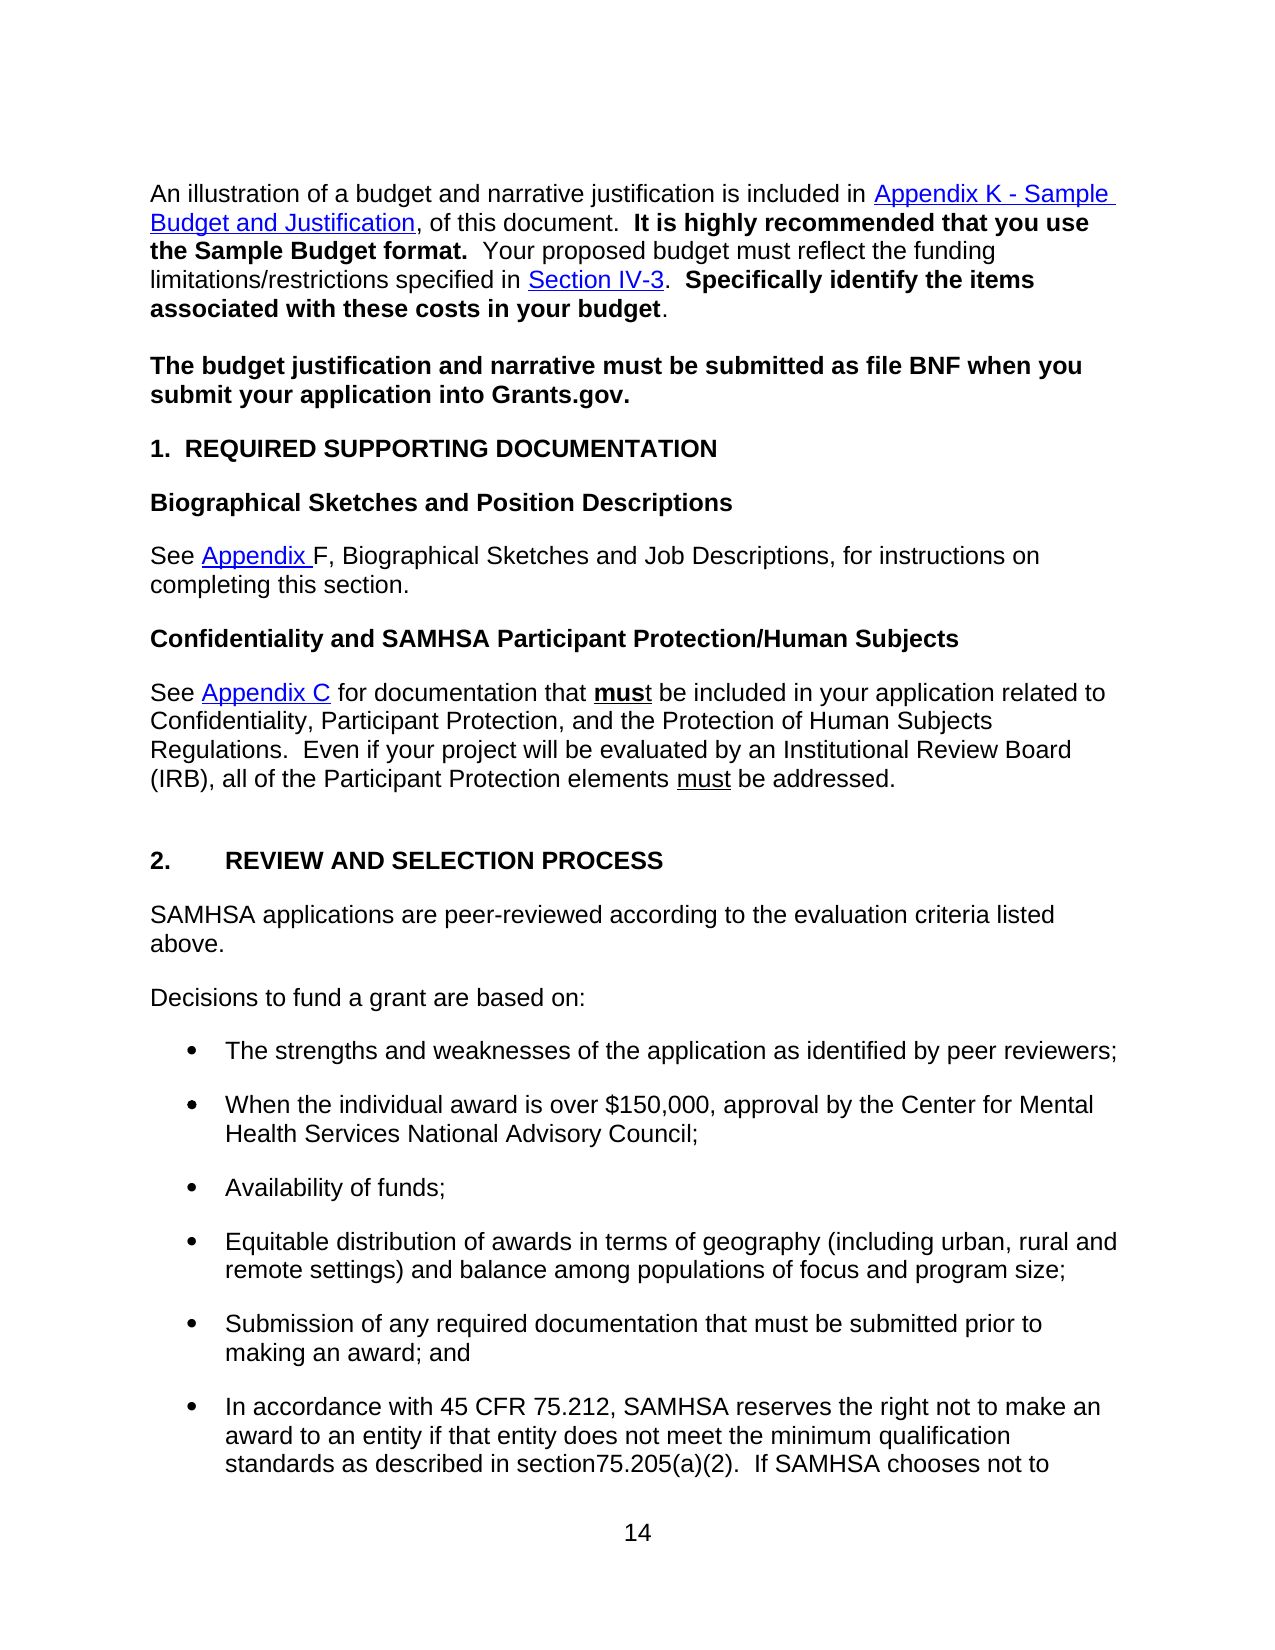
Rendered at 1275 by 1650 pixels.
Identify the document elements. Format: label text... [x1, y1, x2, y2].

text Biographical Sketches and Position Descriptions [150, 487, 1125, 516]
text Confidentiality and SAMHSA Participant Protection/Human Subjects [150, 624, 1125, 652]
list Submission of any required documentation that must be submitted prior to making an award; and [187, 1309, 1125, 1367]
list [187, 1392, 1125, 1478]
text See Appendix C for documentation that must be included in your application related to Confidentiality, Participant Protection, and the Protection of Human Subjects Regulations. Even if your project will be evaluated by an Institutional Review Board (IRB), all of the Participant Protection elements must be addressed. [150, 677, 1125, 792]
text An illustration of a budget and narrative justification is included in Appendix K - Sample Budget and Justification, of this document. It is highly recommended that you use the Sample Budget format. Your proposed budget must reflect the funding limitations/restrictions specified in Section IV-3. Specifically identify the items associated with these costs in your budget. [150, 179, 1125, 322]
subtitle 1. REQUIRED SUPPORTING DOCUMENTATION [150, 434, 1125, 462]
list When the individual award is over $150,000, approval by the Center for Mental Health Services National Advisory Council; [187, 1090, 1125, 1148]
text See Appendix F, Biographical Sketches and Job Descriptions, for instructions on completing this section. [150, 541, 1125, 599]
list Availability of funds; [187, 1173, 1125, 1202]
text Decisions to fund a grant are based on: [150, 982, 1125, 1011]
list Equitable distribution of awards in terms of geography (including urban, rural and remote settings) and balance among populations of focus and program size; [187, 1227, 1125, 1284]
text The budget justification and narrative must be submitted as file BNF when you submit your application into Grants.gov. [150, 351, 1125, 409]
text SAMHSA applications are peer-reviewed according to the evaluation criteria listed above. [150, 900, 1125, 957]
subtitle 2. REVIEW AND SELECTION PROCESS [150, 846, 1125, 875]
list The strengths and weaknesses of the application as identified by peer reviewers; [187, 1036, 1125, 1065]
